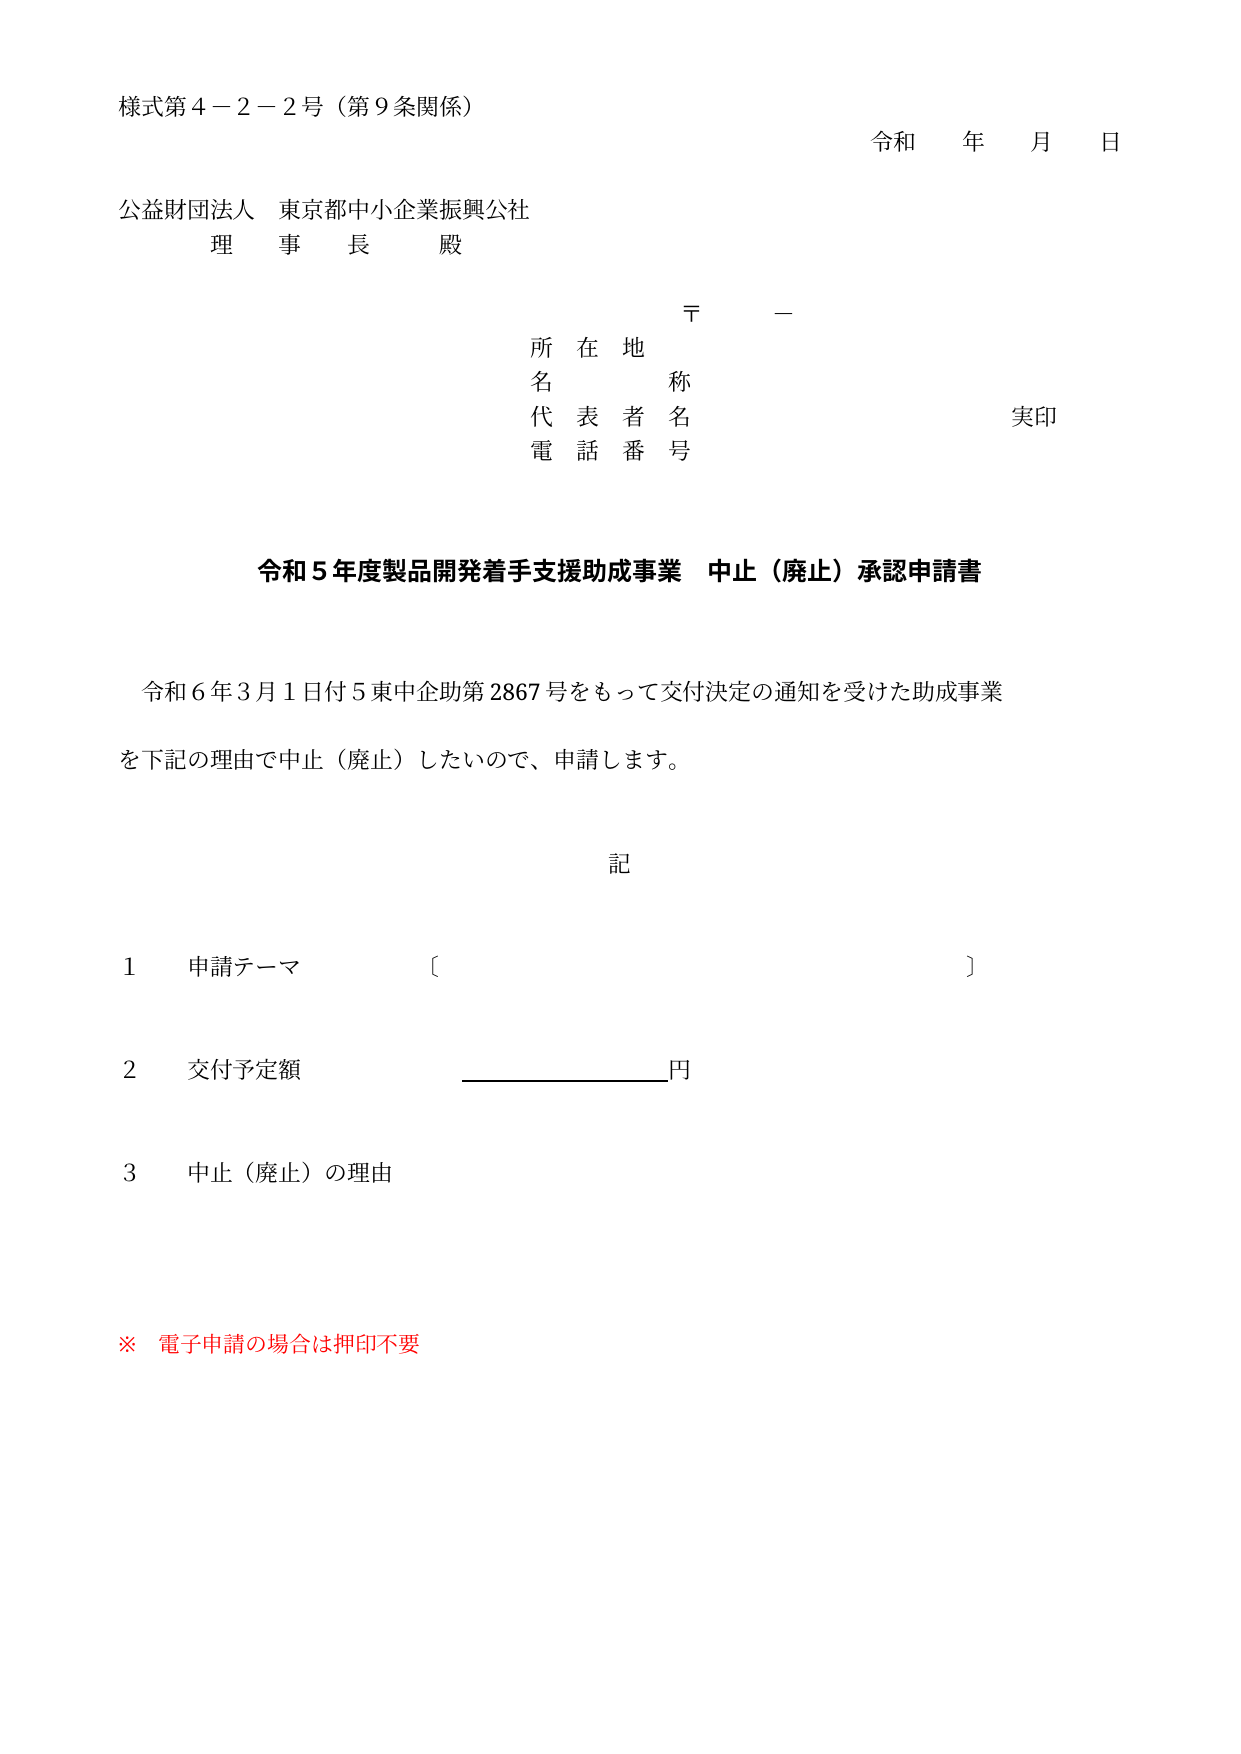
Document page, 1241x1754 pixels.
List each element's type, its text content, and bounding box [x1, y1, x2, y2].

text 名 称 [530, 364, 1122, 398]
text 所在地 [530, 329, 1122, 364]
text 代 表 者 名 実印 [530, 398, 1122, 432]
subtitle 記 [118, 845, 1122, 879]
text 令和５年度製品開発着手支援助成事業 中止（廃止）承認申請書 [118, 536, 1122, 604]
text 令和６年３月１日付５東中企助第2867号をもって交付決定の通知を受けた助成事業 [118, 673, 1122, 707]
text １ 申請テーマ 〔 〕 [118, 948, 1122, 982]
text 理 事 長 殿 [118, 226, 1122, 261]
text 令和 年 月 日 [118, 123, 1122, 157]
text ※ 電子申請の場合は押印不要 [118, 1326, 1122, 1361]
text 様式第４－２－２号（第９条関係） [118, 89, 1122, 123]
text を下記の理由で中止（廃止）したいので、申請します。 [118, 742, 1122, 776]
text ３ 中止（廃止）の理由 [118, 1154, 1122, 1189]
text 公益財団法人 東京都中小企業振興公社 [118, 192, 1122, 226]
text 電 話 番 号 [530, 432, 1122, 467]
text 〒 － [681, 295, 1122, 329]
text ２ 交付予定額 円 [118, 1051, 1122, 1086]
